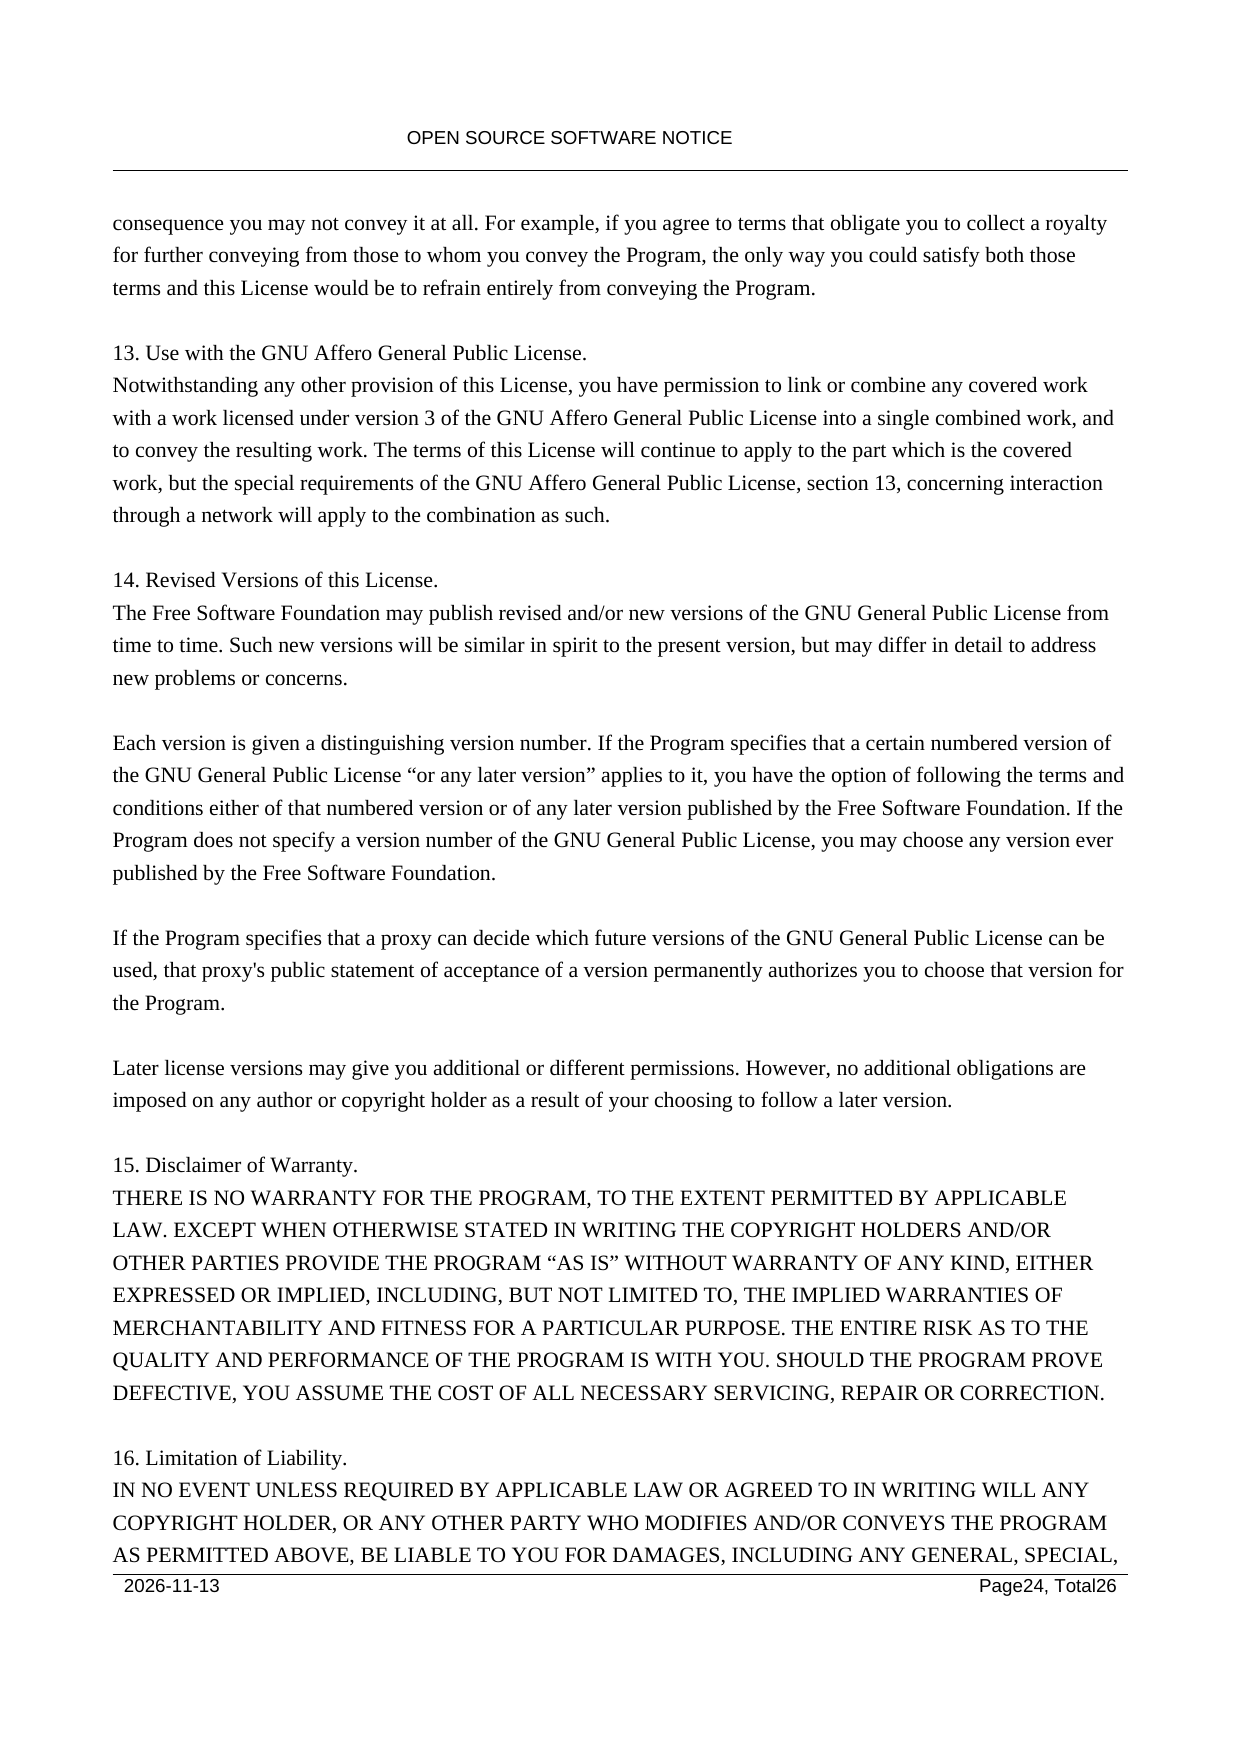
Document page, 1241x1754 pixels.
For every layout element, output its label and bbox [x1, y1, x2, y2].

text [112, 206, 1128, 1571]
